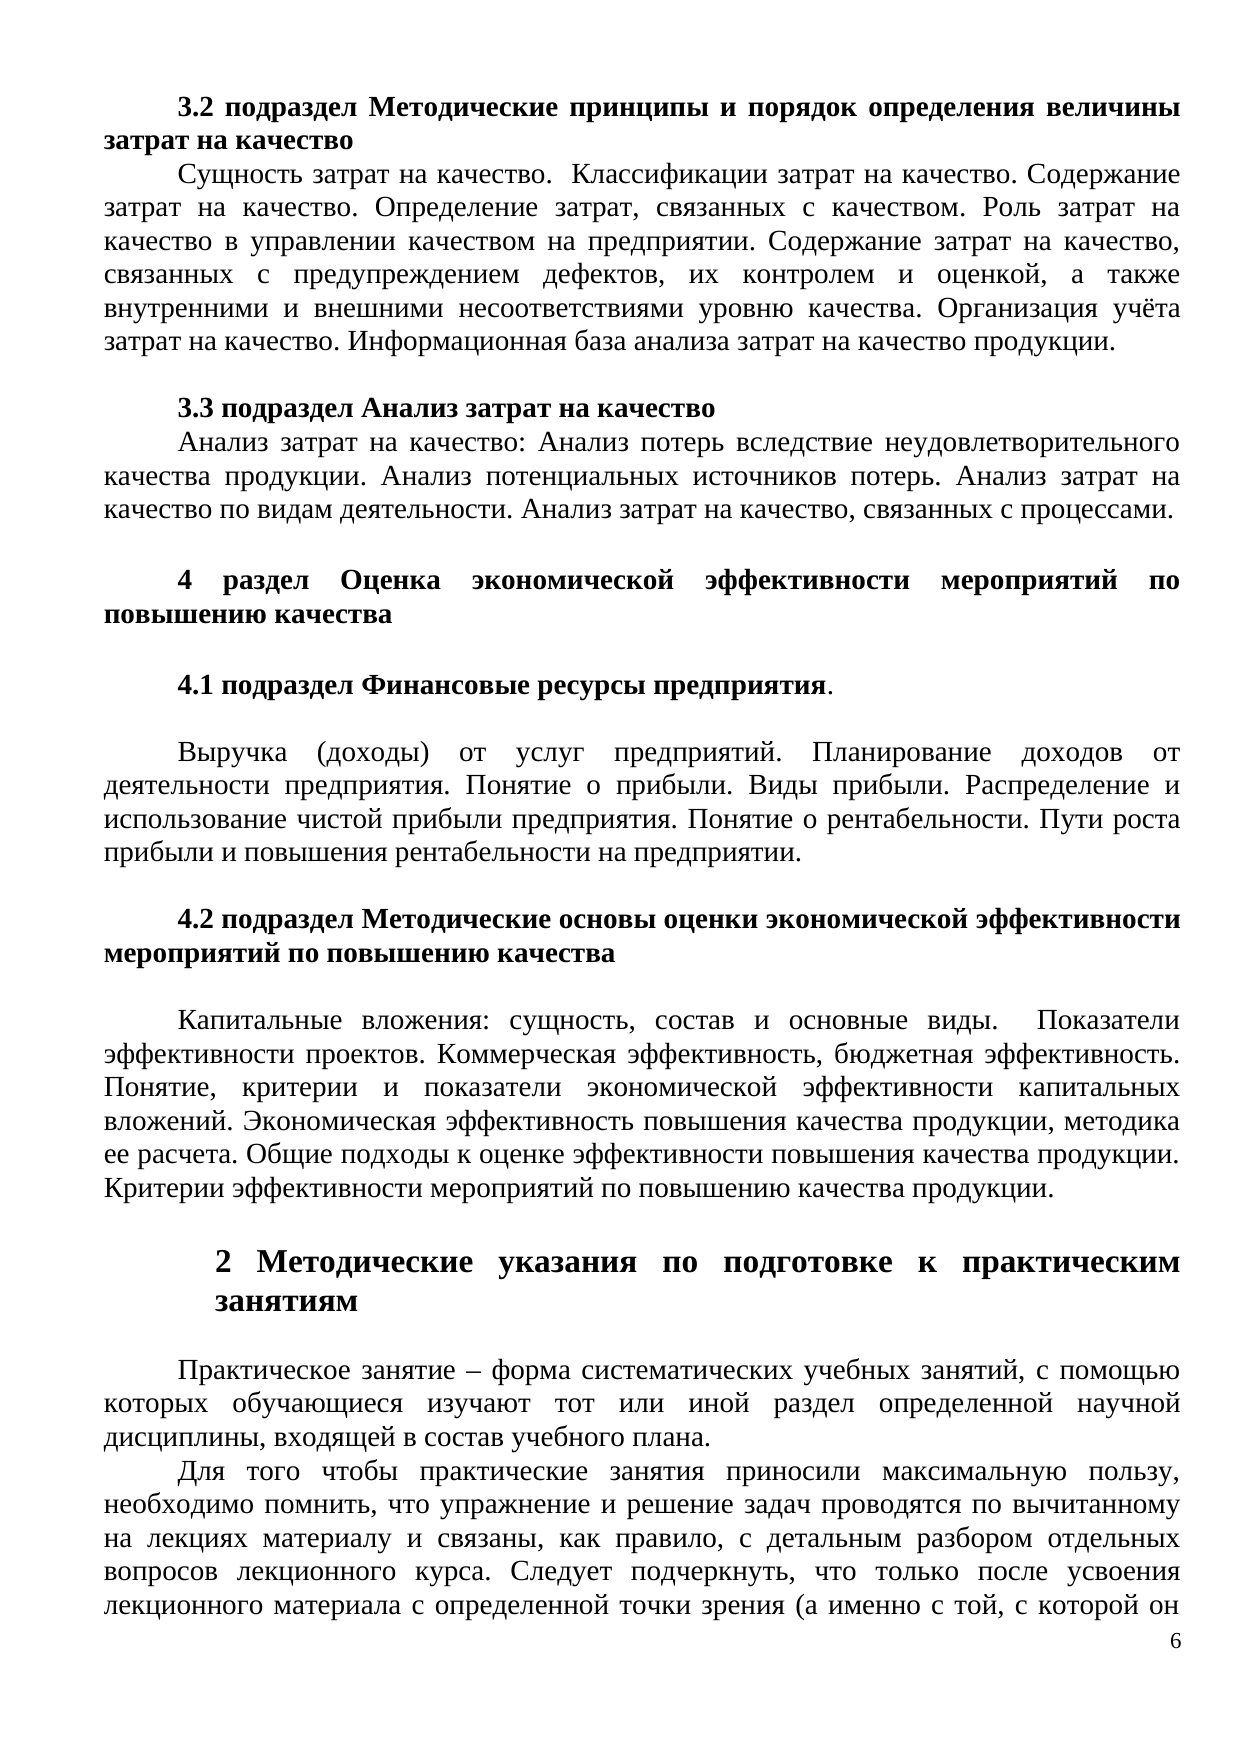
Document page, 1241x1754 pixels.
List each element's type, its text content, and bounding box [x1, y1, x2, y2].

text 3.3 подраздел Анализ затрат на качество [103, 391, 1181, 424]
text 4.2 подраздел Методические основы оценки экономической эффективности мероприятий по повышению качества [103, 902, 1181, 969]
text Анализ затрат на качество: Анализ потерь вследствие неудовлетворительного качества продукции. Анализ потенциальных источников потерь. Анализ затрат на качество по видам деятельности. Анализ затрат на качество, связанных с процессами. [103, 424, 1181, 525]
text 3.2 подраздел Методические принципы и порядок определения величины затрат на качество [103, 89, 1181, 156]
text 4.1 подраздел Финансовые ресурсы предприятия. [103, 667, 1181, 700]
text Практическое занятие – форма систематических учебных занятий, с помощью которых обучающиеся изучают тот или иной раздел определенной научной дисциплины, входящей в состав учебного плана. [103, 1352, 1181, 1453]
text Выручка (доходы) от услуг предприятий. Планирование доходов от деятельности предприятия. Понятие о прибыли. Виды прибыли. Распределение и использование чистой прибыли предприятия. Понятие о рентабельности. Пути роста прибыли и повышения рентабельности на предприятии. [103, 734, 1181, 868]
text 2 Методические указания по подготовке к практическим занятиям [215, 1242, 1181, 1318]
text 4 раздел Оценка экономической эффективности мероприятий по повышению качества [103, 562, 1181, 629]
text Капитальные вложения: сущность, состав и основные виды. Показатели эффективности проектов. Коммерческая эффективность, бюджетная эффективность. Понятие, критерии и показатели экономической эффективности капитальных вложений. Экономическая эффективность повышения качества продукции, методика ее расчета. Общие подходы к оценке эффективности повышения качества продукции. Критерии эффективности мероприятий по повышению качества продукции. [103, 1002, 1181, 1203]
text Сущность затрат на качество. Классификации затрат на качество. Содержание затрат на качество. Определение затрат, связанных с качеством. Роль затрат на качество в управлении качеством на предприятии. Содержание затрат на качество, связанных с предупреждением дефектов, их контролем и оценкой, а также внутренними и внешними несоответствиями уровню качества. Организация учёта затрат на качество. Информационная база анализа затрат на качество продукции. [103, 156, 1181, 357]
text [103, 1453, 1181, 1620]
